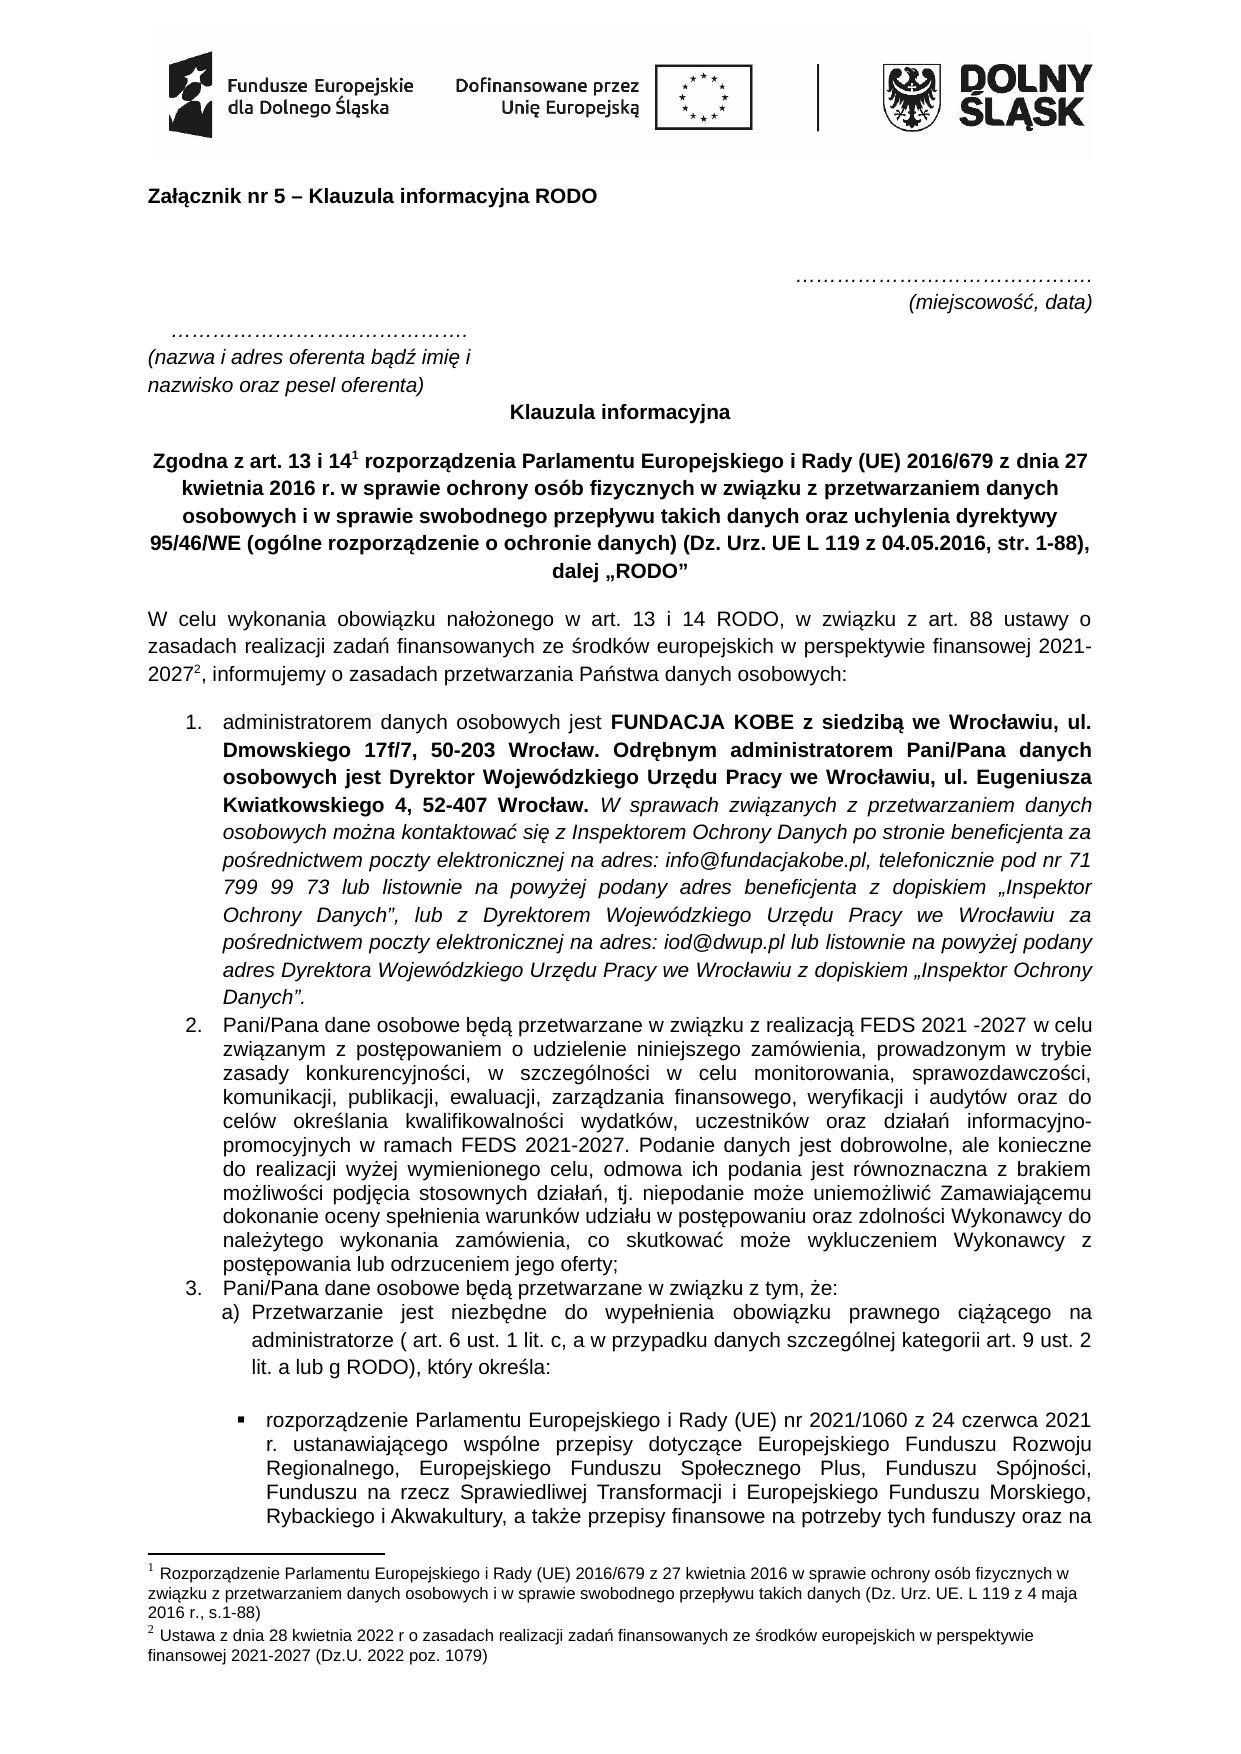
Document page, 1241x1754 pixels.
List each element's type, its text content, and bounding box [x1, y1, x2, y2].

list administratorem danych osobowych jest FUNDACJA KOBE z siedzibą we Wrocławiu, ul. Dmowskiego 17f/7, 50-203 Wrocław. Odrębnym administratorem Pani/Pana danych osobowych jest Dyrektor Wojewódzkiego Urzędu Pracy we Wrocławiu, ul. Eugeniusza Kwiatkowskiego 4, 52-407 Wrocław. W sprawach związanych z przetwarzaniem danych osobowych można kontaktować się z Inspektorem Ochrony Danych po stronie beneficjenta za pośrednictwem poczty elektronicznej na adres: info@fundacjakobe.pl, telefonicznie pod nr 71 799 99 73 lub listownie na powyżej podany adres beneficjenta z dopiskiem „Inspektor Ochrony Danych”, lub z Dyrektorem Wojewódzkiego Urzędu Pracy we Wrocławiu za pośrednictwem poczty elektronicznej na adres: iod@dwup.pl lub listownie na powyżej podany adres Dyrektora Wojewódzkiego Urzędu Pracy we Wrocławiu z dopiskiem „Inspektor Ochrony Danych”. [185, 710, 1093, 1009]
text (nazwa i adres oferenta bądź imię i [148, 345, 1093, 369]
text Załącznik nr 5 – Klauzula informacyjna RODO [148, 183, 1093, 207]
list Pani/Pana dane osobowe będą przetwarzane w związku z realizacją FEDS 2021 -2027 w celu związanym z postępowaniem o udzielenie niniejszego zamówienia, prowadzonym w trybie zasady konkurencyjności, w szczególności w celu monitorowania, sprawozdawczości, komunikacji, publikacji, ewaluacji, zarządzania finansowego, weryfikacji i audytów oraz do celów określania kwalifikowalności wydatków, uczestników oraz działań informacyjno-promocyjnych w ramach FEDS 2021-2027. Podanie danych jest dobrowolne, ale konieczne do realizacji wyżej wymienionego celu, odmowa ich podania jest równoznaczna z brakiem możliwości podjęcia stosownych działań, tj. niepodanie może uniemożliwić Zamawiającemu dokonanie oceny spełnienia warunków udziału w postępowaniu oraz zdolności Wykonawcy do należytego wykonania zamówienia, co skutkować może wykluczeniem Wykonawcy z postępowania lub odrzuceniem jego oferty; [185, 1013, 1093, 1276]
text Klauzula informacyjna [148, 400, 1093, 424]
picture [147, 29, 1093, 160]
text nazwisko oraz pesel oferenta) [148, 373, 1093, 397]
text Zgodna z art. 13 i 14 rozporządzenia Parlamentu Europejskiego i Rady (UE) 2016/679 z dnia 27 kwietnia 2016 r. w sprawie ochrony osób fizycznych w związku z przetwarzaniem danych osobowych i w sprawie swobodnego przepływu takich danych oraz uchylenia dyrektywy 95/46/WE (ogólne rozporządzenie o ochronie danych) (Dz. Urz. UE L 119 z 04.05.2016, str. 1-88), dalej „RODO” [148, 448, 1093, 582]
list Przetwarzanie jest niezbędne do wypełnienia obowiązku prawnego ciążącego na administratorze ( art. 6 ust. 1 lit. c, a w przypadku danych szczególnej kategorii art. 9 ust. 2 lit. a lub g RODO), który określa: [221, 1300, 1093, 1379]
list Pani/Pana dane osobowe będą przetwarzane w związku z tym, że: [185, 1276, 1093, 1300]
text W celu wykonania obowiązku nałożonego w art. 13 i 14 RODO, w związku z art. 88 ustawy o zasadach realizacji zadań finansowanych ze środków europejskich w perspektywie finansowej 2021-2027, informujemy o zasadach przetwarzania Państwa danych osobowych: [148, 607, 1093, 686]
text ……………………………………. [148, 263, 1093, 287]
text (miejscowość, data) [148, 290, 1093, 314]
text ……………………………………. [148, 318, 1093, 342]
